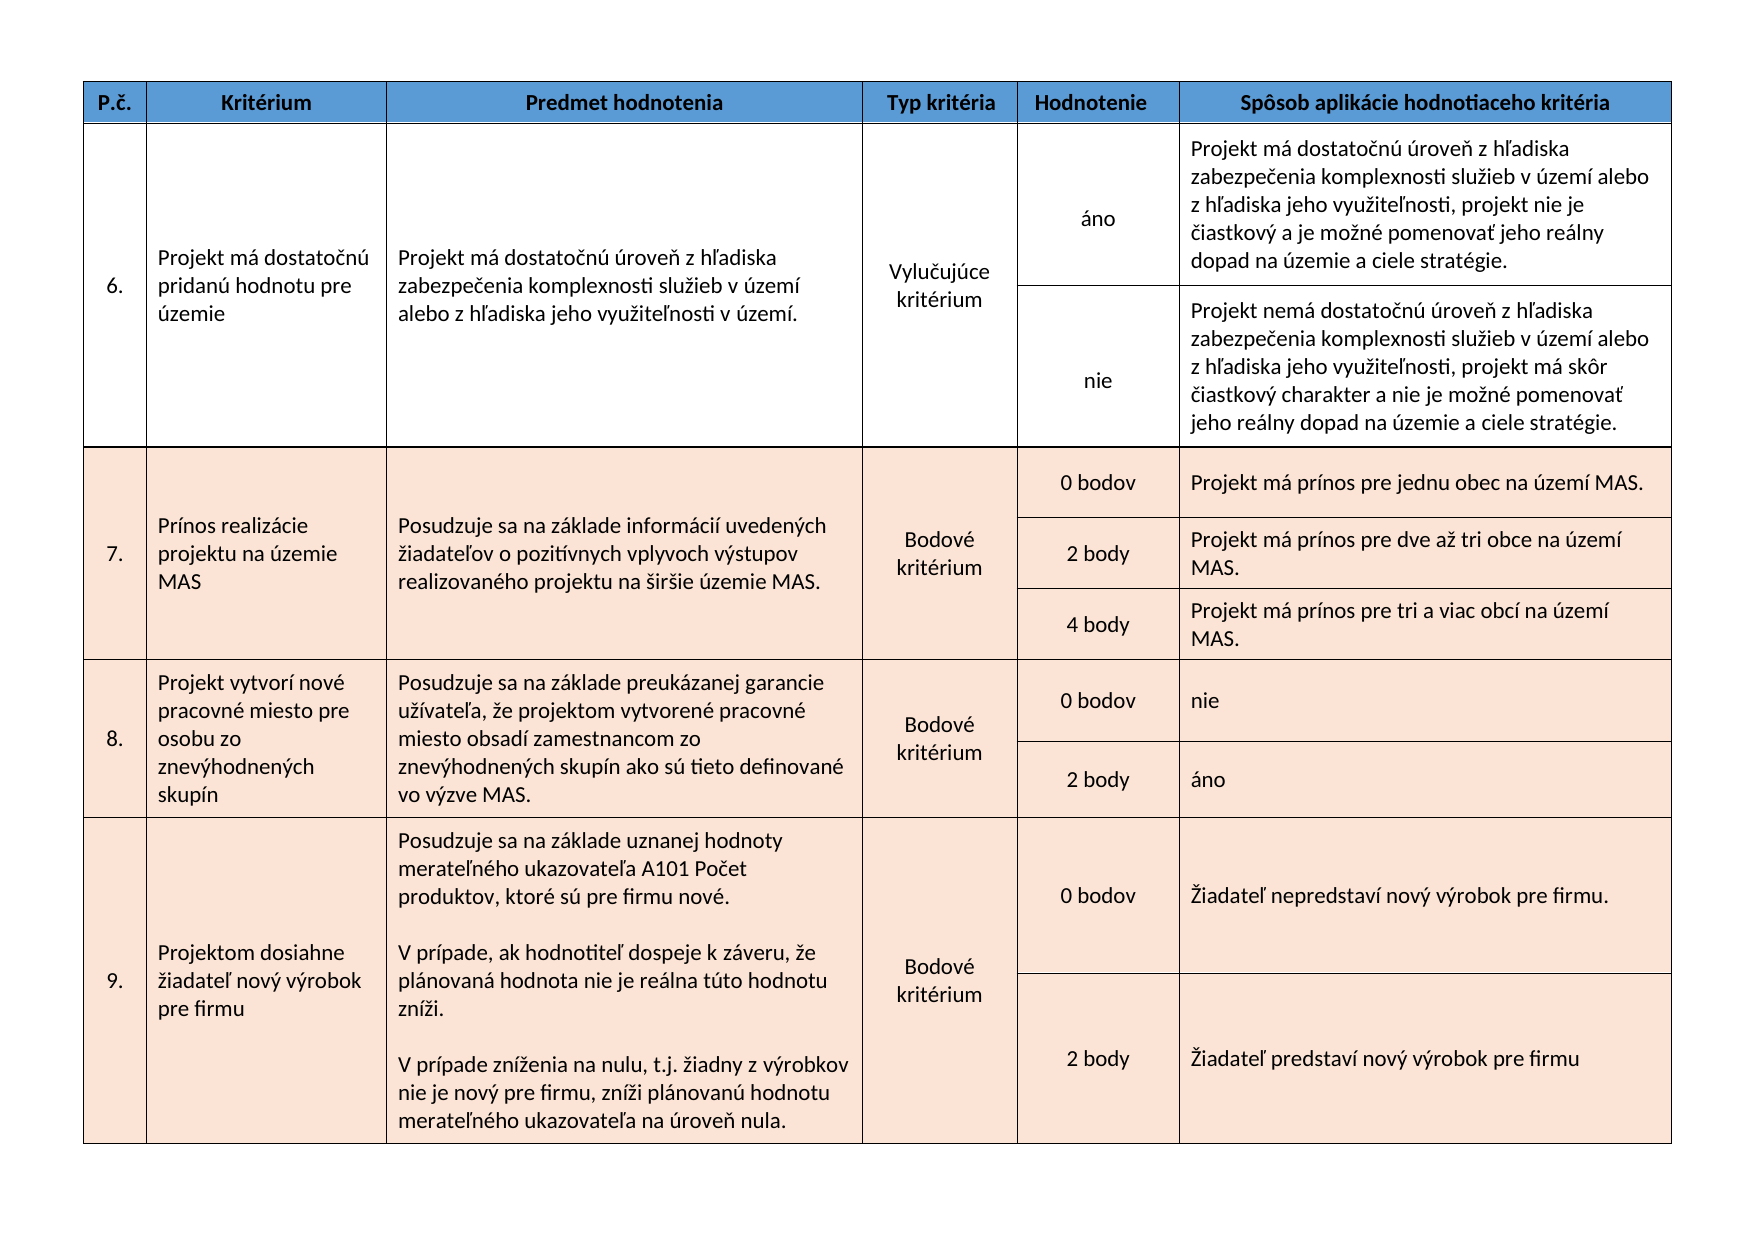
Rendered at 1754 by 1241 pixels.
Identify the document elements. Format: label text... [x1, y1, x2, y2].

table_cell 4 body [1018, 589, 1179, 659]
table_cell Projekt má prínos pre tri a viac obcí na území MAS. [1180, 589, 1671, 659]
table_header Kritérium [147, 82, 386, 122]
table_cell Projekt má prínos pre jednu obec na území MAS. [1180, 448, 1671, 517]
table_cell Projekt má dostatočnú úroveň z hľadiska zabezpečenia komplexnosti služieb v území alebo z hľadiska jeho využiteľnosti v území. [387, 124, 862, 446]
table_cell Žiadateľ nepredstaví nový výrobok pre firmu. [1180, 818, 1671, 972]
table_cell 8. [84, 660, 146, 817]
table_cell 2 body [1018, 518, 1179, 588]
table_cell Prínos realizácie projektu na územie MAS [147, 448, 386, 659]
table_cell 0 bodov [1018, 818, 1179, 972]
table_cell Bodové kritérium [863, 448, 1017, 659]
table_cell Projekt má dostatočnú úroveň z hľadiska zabezpečenia komplexnosti služieb v území alebo z hľadiska jeho využiteľnosti, projekt nie je čiastkový a je možné pomenovať jeho reálny dopad na územie a ciele stratégie. [1180, 124, 1671, 284]
table_cell 7. [84, 448, 146, 659]
table_cell áno [1180, 742, 1671, 817]
table_cell Projekt nemá dostatočnú úroveň z hľadiska zabezpečenia komplexnosti služieb v území alebo z hľadiska jeho využiteľnosti, projekt má skôr čiastkový charakter a nie je možné pomenovať jeho reálny dopad na územie a ciele stratégie. [1180, 286, 1671, 446]
table_cell 0 bodov [1018, 448, 1179, 517]
table_cell Projekt má dostatočnú pridanú hodnotu pre územie [147, 124, 386, 446]
table_cell Projekt má prínos pre dve až tri obce na území MAS. [1180, 518, 1671, 588]
table_cell Vylučujúce kritérium [863, 124, 1017, 446]
table_header Typ kritéria [863, 82, 1017, 122]
table_cell Bodové kritérium [863, 660, 1017, 817]
table_cell nie [1018, 286, 1179, 446]
table_cell Bodové kritérium [863, 818, 1017, 1143]
table_cell Posudzuje sa na základe uznanej hodnoty merateľného ukazovateľa A101 Počet produktov, ktoré sú pre firmu nové. V prípade, ak hodnotiteľ dospeje k záveru, že plánovaná hodnota nie je reálna túto hodnotu zníži. V prípade zníženia na nulu, t.j. žiadny z výrobkov nie je nový pre firmu, zníži plánovanú hodnotu merateľného ukazovateľa na úroveň nula. [387, 818, 862, 1143]
table_cell Projekt vytvorí nové pracovné miesto pre osobu zo znevýhodnených skupín [147, 660, 386, 817]
table_cell 9. [84, 818, 146, 1143]
table_cell Posudzuje sa na základe preukázanej garancie užívateľa, že projektom vytvorené pracovné miesto obsadí zamestnancom zo znevýhodnených skupín ako sú tieto definované vo výzve MAS. [387, 660, 862, 817]
table_header P.č. [84, 82, 146, 122]
table_cell 0 bodov [1018, 660, 1179, 741]
table_cell 6. [84, 124, 146, 446]
table_cell Posudzuje sa na základe informácií uvedených žiadateľov o pozitívnych vplyvoch výstupov realizovaného projektu na širšie územie MAS. [387, 448, 862, 659]
table_cell nie [1180, 660, 1671, 741]
table_header Predmet hodnotenia [387, 82, 862, 122]
table_header Hodnotenie [1018, 82, 1179, 122]
table_header Spôsob aplikácie hodnotiaceho kritéria [1180, 82, 1671, 122]
table_cell Žiadateľ predstaví nový výrobok pre firmu [1180, 974, 1671, 1143]
table_cell 2 body [1018, 742, 1179, 817]
table_cell áno [1018, 124, 1179, 284]
table_cell Projektom dosiahne žiadateľ nový výrobok pre firmu [147, 818, 386, 1143]
table_cell 2 body [1018, 974, 1179, 1143]
